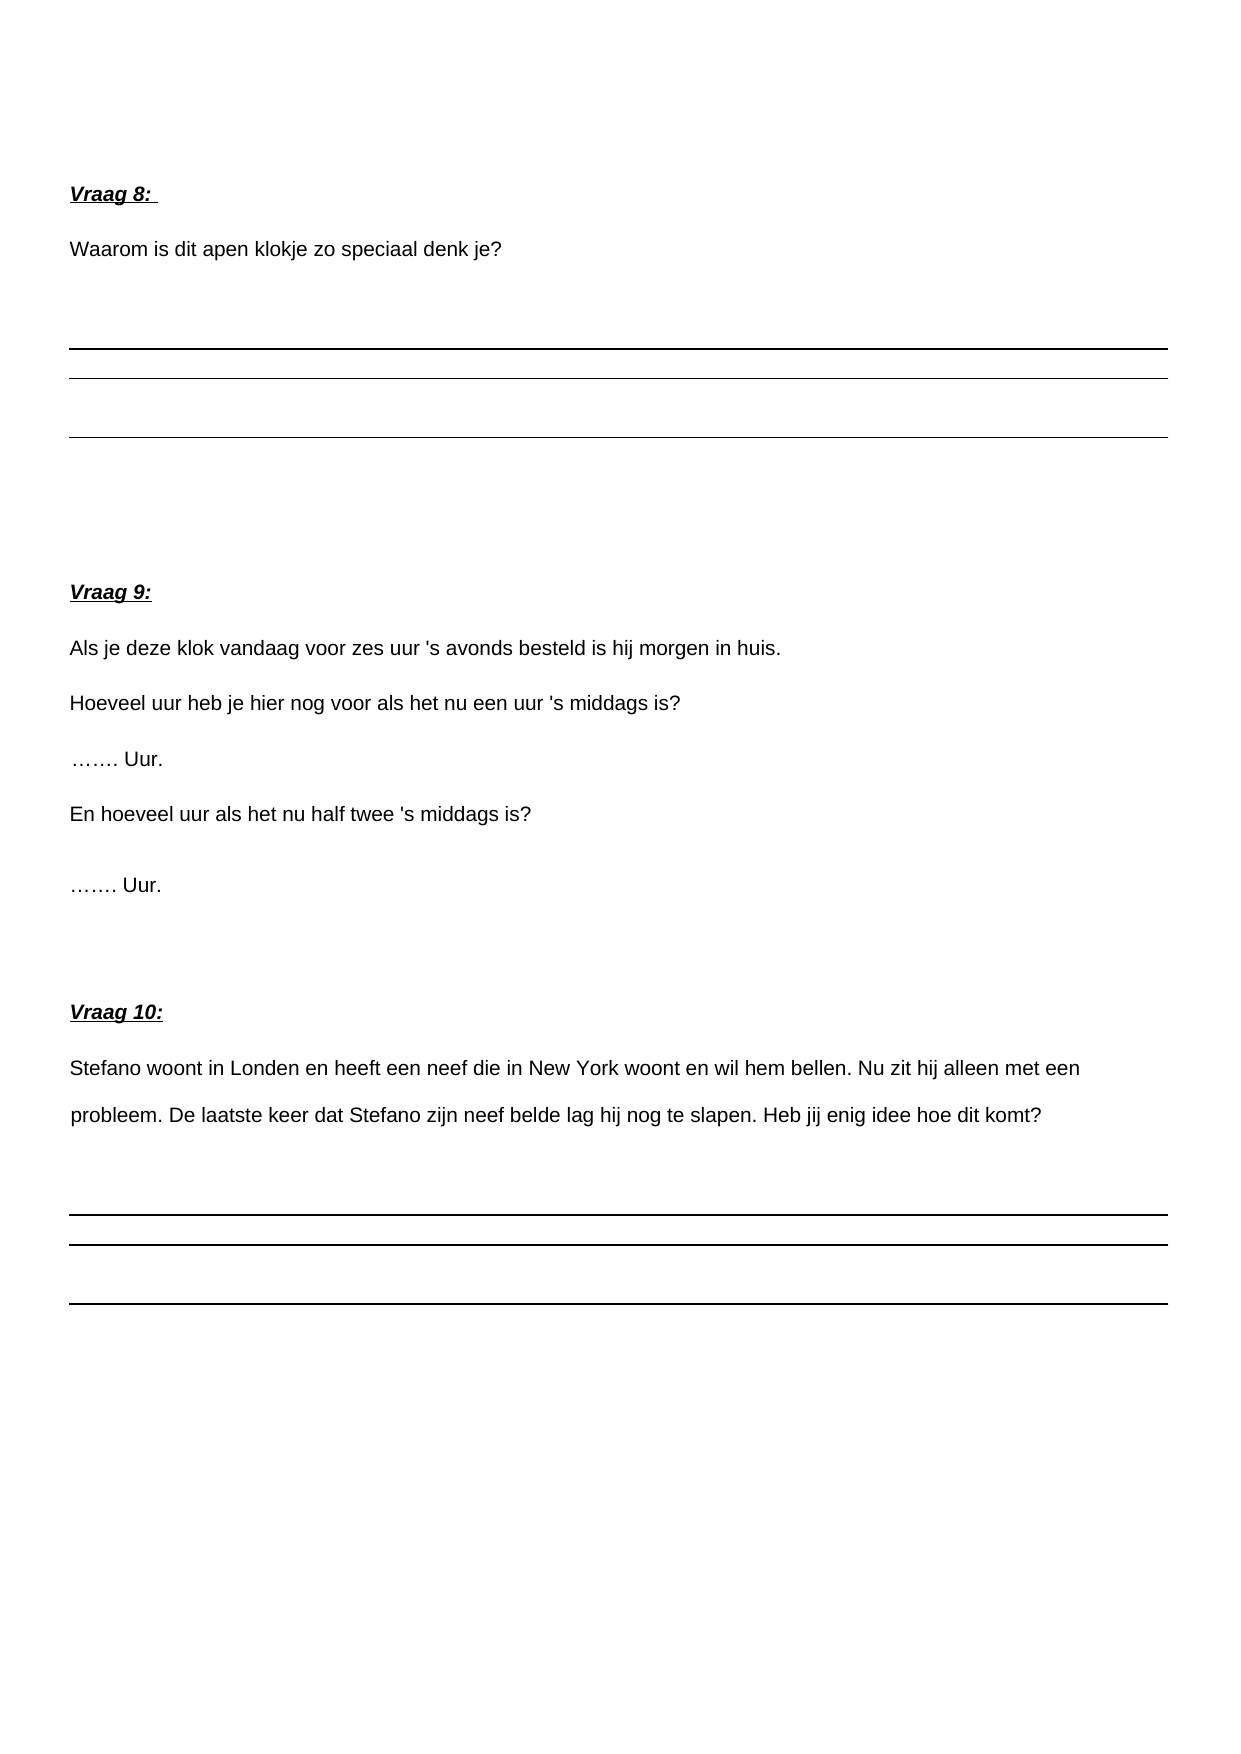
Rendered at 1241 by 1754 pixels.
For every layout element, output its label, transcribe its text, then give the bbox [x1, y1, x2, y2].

text Vraag 8: [69, 181, 1168, 205]
text ……. Uur. [69, 873, 1168, 897]
text Vraag 9: [69, 580, 1168, 604]
text Stefano woont in Londen en heeft een neef die in New York woont en wil hem bellen. Nu zit hij alleen met een probleem. De laatste keer dat Stefano zijn neef belde lag hij nog te slapen. Heb jij enig idee hoe dit komt? [69, 1055, 1168, 1127]
text Vraag 10: [69, 1000, 1168, 1024]
text ……. Uur. [71, 746, 1168, 770]
text Waarom is dit apen klokje zo speciaal denk je? [69, 237, 1168, 261]
text Hoeveel uur heb je hier nog voor als het nu een uur 's middags is? [69, 691, 1168, 715]
text En hoeveel uur als het nu half twee 's middags is? [69, 802, 1168, 826]
text Als je deze klok vandaag voor zes uur 's avonds besteld is hij morgen in huis. [69, 635, 1168, 659]
